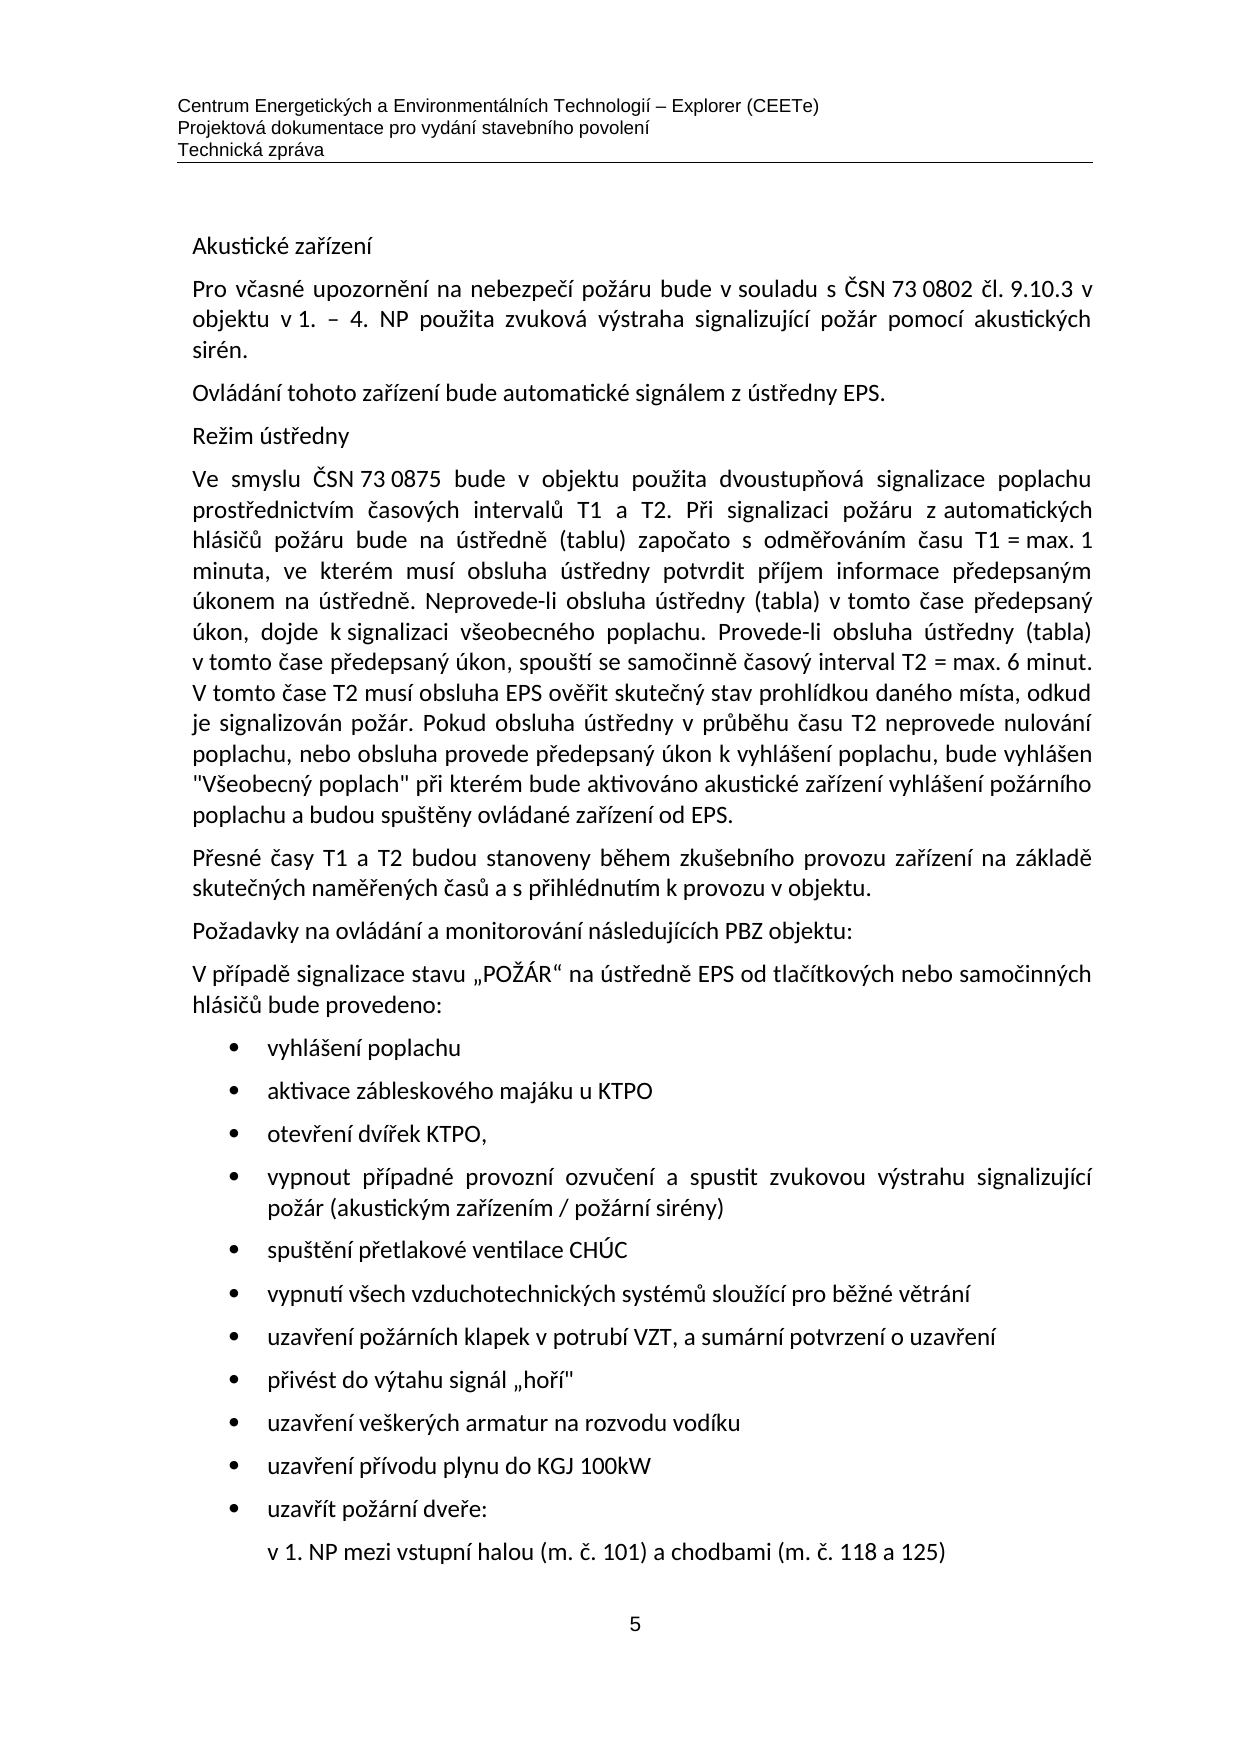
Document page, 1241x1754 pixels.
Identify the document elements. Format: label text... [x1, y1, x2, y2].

list spuštění přetlakové ventilace CHÚC [229, 1235, 1093, 1265]
list aktivace zábleskového majáku u KTPO [229, 1075, 1093, 1106]
list uzavření přívodu plynu do KGJ 100kW [229, 1450, 1093, 1480]
list uzavřít požární dveře: [229, 1493, 1093, 1523]
text Ovládání tohoto zařízení bude automatické signálem z ústředny EPS. [192, 377, 1093, 408]
text Akustické zařízení [192, 230, 1093, 261]
list vypnout případné provozní ozvučení a spustit zvukovou výstrahu signalizující požár (akustickým zařízením / požární sirény) [229, 1161, 1093, 1222]
text Pro včasné upozornění na nebezpečí požáru bude v souladu s ČSN 73 0802 čl. 9.10.3 v objektu v 1. – 4. NP použita zvuková výstraha signalizující požár pomocí akustických sirén. [192, 273, 1093, 365]
list vyhlášení poplachu [229, 1032, 1093, 1063]
text Ve smyslu ČSN 73 0875 bude v objektu použita dvoustupňová signalizace poplachu prostřednictvím časových intervalů T1 a T2. Při signalizaci požáru z automatických hlásičů požáru bude na ústředně (tablu) započato s odměřováním času T1 = max. 1 minuta, ve kterém musí obsluha ústředny potvrdit příjem informace předepsaným úkonem na ústředně. Neprovede-li obsluha ústředny (tabla) v tomto čase předepsaný úkon, dojde k signalizaci všeobecného poplachu. Provede-li obsluha ústředny (tabla) v tomto čase předepsaný úkon, spouští se samočinně časový interval T2 = max. 6 minut. V tomto čase T2 musí obsluha EPS ověřit skutečný stav prohlídkou daného místa, odkud je signalizován požár. Pokud obsluha ústředny v průběhu času T2 neprovede nulování poplachu, nebo obsluha provede předepsaný úkon k vyhlášení poplachu, bude vyhlášen "Všeobecný poplach" při kterém bude aktivováno akustické zařízení vyhlášení požárního poplachu a budou spuštěny ovládané zařízení od EPS. [192, 463, 1093, 829]
text Požadavky na ovládání a monitorování následujících PBZ objektu: [192, 916, 1093, 946]
text v 1. NP mezi vstupní halou (m. č. 101) a chodbami (m. č. 118 a 125) [267, 1536, 1093, 1566]
text V případě signalizace stavu „POŽÁR“ na ústředně EPS od tlačítkových nebo samočinných hlásičů bude provedeno: [192, 958, 1093, 1019]
list vypnutí všech vzduchotechnických systémů sloužící pro běžné větrání [229, 1278, 1093, 1308]
text Přesné časy T1 a T2 budou stanoveny během zkušebního provozu zařízení na základě skutečných naměřených časů a s přihlédnutím k provozu v objektu. [192, 842, 1093, 903]
list otevření dvířek KTPO, [229, 1118, 1093, 1149]
list uzavření veškerých armatur na rozvodu vodíku [229, 1407, 1093, 1437]
list uzavření požárních klapek v potrubí VZT, a sumární potvrzení o uzavření [229, 1321, 1093, 1351]
list přivést do výtahu signál „hoří" [229, 1364, 1093, 1394]
text Režim ústředny [192, 420, 1093, 451]
